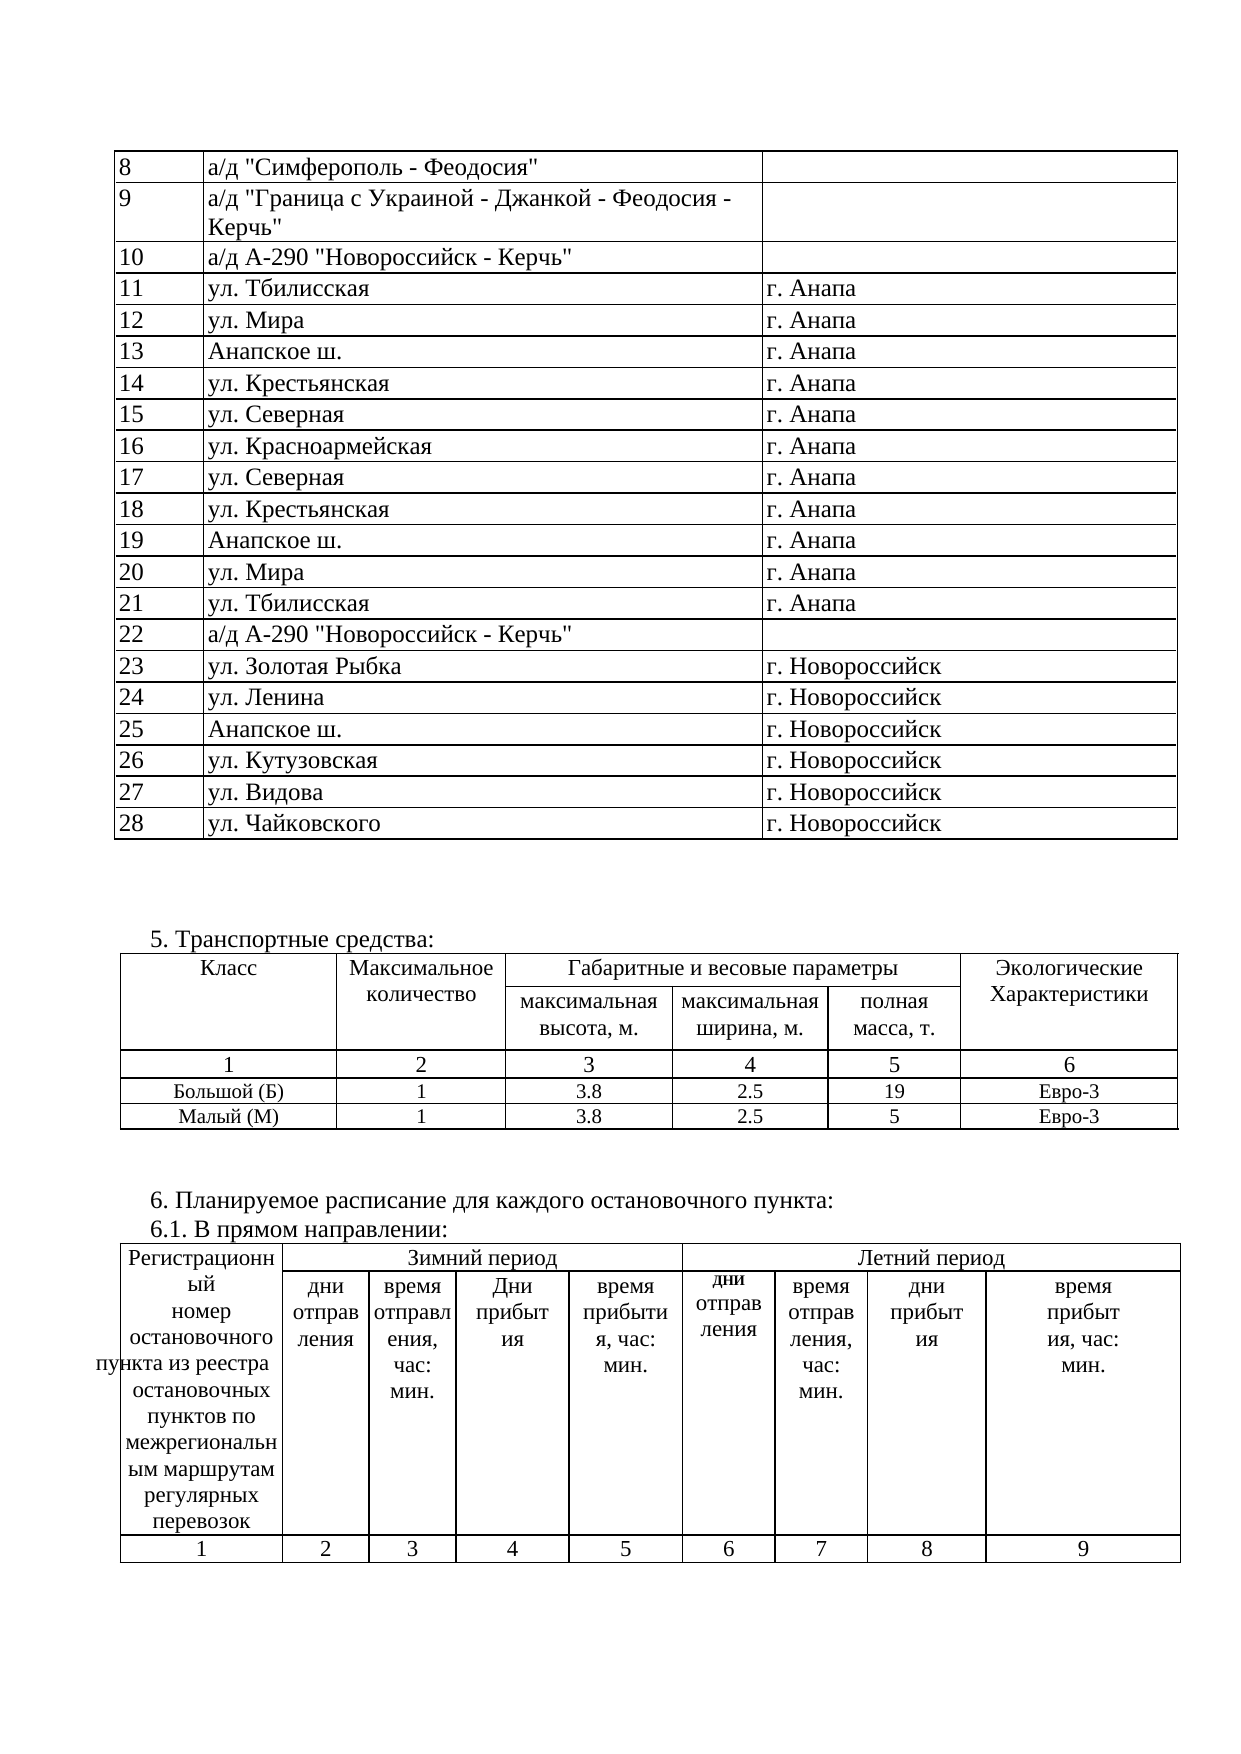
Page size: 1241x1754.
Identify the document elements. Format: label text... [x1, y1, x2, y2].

table_header Максимальное количество [337, 954, 505, 1049]
table_cell 4 [457, 1536, 568, 1562]
table_cell время отправ ления, час: мин. [776, 1272, 867, 1534]
table_cell время прибыти я, час: мин. [570, 1272, 682, 1534]
table_cell Анапское ш. [204, 525, 762, 555]
table_cell а/д "Граница с Украиной - Джанкой - Феодосия - Керчь" [204, 183, 762, 241]
table_cell г. Анапа [763, 272, 1177, 303]
table_cell а/д "Симферополь - Феодосия" [204, 152, 762, 181]
table_cell ул. Мира [204, 305, 762, 335]
table_cell Евро-3 [961, 1104, 1177, 1128]
table_cell 17 [115, 462, 203, 492]
table_cell 8 [115, 152, 203, 181]
table_cell ул. Тбилисская [204, 274, 762, 303]
table_cell Анапское ш. [204, 714, 762, 744]
table_cell [763, 618, 1177, 649]
table_cell ул. Красноармейская [204, 431, 762, 461]
table_cell 3 [506, 1051, 672, 1077]
table_cell 2.5 [673, 1104, 827, 1128]
table_cell 24 [115, 682, 203, 712]
table_cell 1 [121, 1051, 336, 1077]
table_cell 2.5 [673, 1079, 827, 1103]
table_cell 28 [115, 808, 203, 838]
table_cell дни отправ ления [283, 1272, 368, 1534]
table_cell 19 [829, 1079, 960, 1103]
table_cell а/д А-290 "Новороссийск - Керчь" [204, 242, 762, 272]
table_cell Малый (М) [121, 1104, 336, 1128]
table_cell г. Новороссийск [763, 744, 1177, 775]
table_cell 1 [337, 1079, 505, 1103]
table_cell время отправл ения, час: мин. [370, 1272, 455, 1534]
table_cell 3.8 [506, 1079, 672, 1103]
table_cell 10 [115, 242, 203, 272]
table_cell г. Новороссийск [763, 681, 1177, 712]
table_cell г. Новороссийск [763, 650, 1177, 681]
table_cell ул. Чайковского [204, 808, 762, 838]
table_cell 3 [370, 1536, 455, 1562]
table_cell 5 [570, 1536, 682, 1562]
table_cell 25 [115, 714, 203, 744]
table_cell 5 [829, 1104, 960, 1128]
table_cell ул. Крестьянская [204, 368, 762, 398]
table_cell ул. Северная [204, 462, 762, 492]
table_cell 2 [337, 1051, 505, 1077]
table_cell [763, 152, 1177, 181]
table_cell г. Анапа [763, 398, 1177, 429]
table_cell 6 [961, 1051, 1177, 1077]
table_cell г. Новороссийск [763, 775, 1177, 807]
table_cell 7 [776, 1536, 867, 1562]
table_cell ул. Ленина [204, 683, 762, 712]
table_cell 12 [115, 305, 203, 335]
table_cell 26 [115, 745, 203, 775]
table_cell г. Анапа [763, 429, 1177, 461]
table_cell 22 [115, 619, 203, 649]
table_cell Анапское ш. [204, 337, 762, 366]
table_cell 4 [673, 1051, 827, 1077]
table_cell 2 [283, 1536, 368, 1562]
table_cell г. Новороссийск [763, 713, 1177, 744]
table_cell ул. Мира [204, 557, 762, 587]
table_cell Евро-3 [961, 1079, 1177, 1103]
table_cell Большой (Б) [121, 1079, 336, 1103]
table_cell 9 [115, 183, 203, 241]
table_cell максимальная ширина, м. [673, 987, 827, 1049]
table_cell г. Анапа [763, 555, 1177, 587]
table_cell г. Анапа [763, 524, 1177, 555]
table_cell 11 [115, 273, 203, 303]
table_cell полная масса, т. [829, 987, 960, 1049]
table_cell ДНИ отправ ления [683, 1272, 774, 1534]
table_header Класс [121, 954, 336, 1049]
table_cell максимальная высота, м. [506, 987, 672, 1049]
table_cell г. Анапа [763, 335, 1177, 366]
table_cell Дни прибыт ия [457, 1272, 568, 1534]
table_cell ул. Крестьянская [204, 494, 762, 524]
table_cell 21 [115, 588, 203, 618]
table_cell г. Новороссийск [763, 807, 1177, 838]
table_cell а/д А-290 "Новороссийск - Керчь" [204, 620, 762, 649]
table_cell 27 [115, 776, 203, 807]
table_cell 8 [868, 1536, 985, 1562]
table_header Экологические Характеристики [961, 954, 1177, 1049]
table_cell 5 [829, 1051, 960, 1077]
table_cell ул. Северная [204, 400, 762, 429]
table_cell г. Анапа [763, 366, 1177, 398]
table_cell дни прибыт ия [868, 1272, 985, 1534]
table_cell [763, 181, 1177, 241]
table_cell ул. Видова [204, 777, 762, 807]
table_cell 13 [115, 336, 203, 366]
table_cell 15 [115, 399, 203, 429]
table_cell 1 [121, 1536, 282, 1562]
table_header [121, 1244, 282, 1534]
table_cell ул. Кутузовская [204, 746, 762, 775]
table_cell время прибыт ия, час: мин. [987, 1272, 1180, 1534]
table_cell 23 [115, 651, 203, 681]
table_cell г. Анапа [763, 492, 1177, 524]
table_cell 16 [115, 430, 203, 461]
table_cell г. Анапа [763, 304, 1177, 335]
table_header Летний период [683, 1244, 1180, 1270]
text 6.1. В прямом направлении: [150, 1214, 1090, 1242]
table_cell 14 [115, 368, 203, 398]
table_cell [763, 241, 1177, 272]
text 5. Транспортные средства: [150, 924, 1090, 952]
table_cell 6 [683, 1536, 774, 1562]
table_cell г. Анапа [763, 587, 1177, 618]
table_cell г. Анапа [763, 461, 1177, 492]
text 6. Планируемое расписание для каждого остановочного пункта: [150, 1185, 1090, 1214]
table_cell 19 [115, 525, 203, 555]
table_header Габаритные и весовые параметры [506, 954, 960, 986]
table_cell ул. Золотая Рыбка [204, 651, 762, 681]
table_cell 18 [115, 493, 203, 524]
table_header Зимний период [283, 1244, 682, 1270]
table_cell 1 [337, 1104, 505, 1128]
table_cell 9 [987, 1536, 1180, 1562]
table_cell 20 [115, 556, 203, 587]
table_cell ул. Тбилисская [204, 588, 762, 618]
table_cell 3.8 [506, 1104, 672, 1128]
